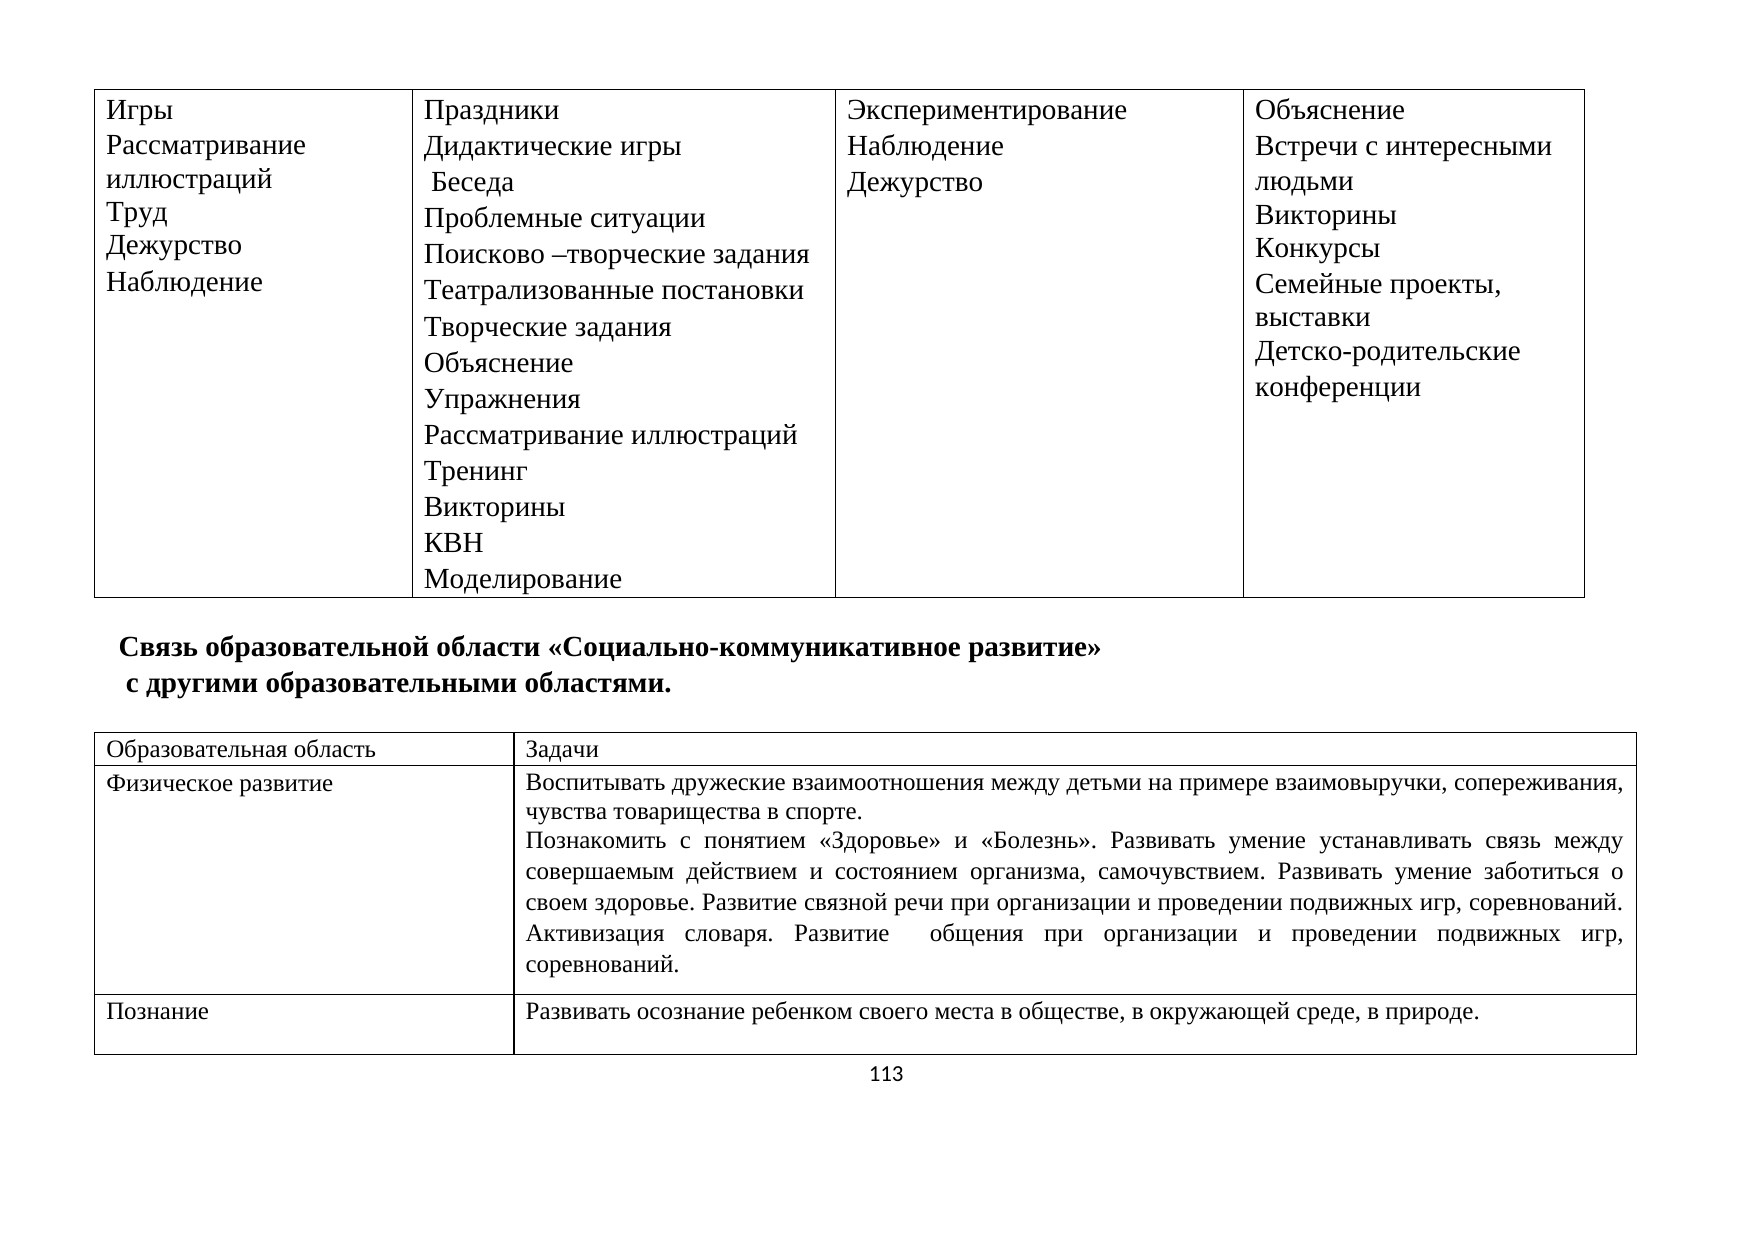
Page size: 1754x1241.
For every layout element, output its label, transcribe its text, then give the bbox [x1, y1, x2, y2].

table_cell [413, 90, 835, 597]
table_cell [836, 90, 1243, 597]
table_cell Развивать осознание ребенком своего места в обществе, в окружающей среде, в природе. [515, 995, 1636, 1054]
table_cell Познание [95, 995, 513, 1054]
table_cell Физическое развитие [95, 766, 513, 993]
text Связь образовательной области «Социально-коммуникативное развитие» [118, 629, 1653, 663]
text с другими образовательными областями. [118, 665, 1653, 699]
table_header Задачи [515, 733, 1636, 765]
table_cell Воспитывать дружеские взаимоотношения между детьми на примере взаимовыручки, сопереживания, чувства товарищества в спорте. Познакомить с понятием «Здоровье» и «Болезнь». Развивать умение устанавливать связь между совершаемым действием и состоянием организма, самочувствием. Развивать умение заботиться о своем здоровье. Развитие связной речи при организации и проведении подвижных игр, соревнований. Активизация словаря. Развитие общения при организации и проведении подвижных игр, соревнований. [515, 766, 1636, 993]
table_header Образовательная область [95, 733, 513, 765]
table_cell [1244, 90, 1584, 597]
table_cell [95, 90, 412, 597]
